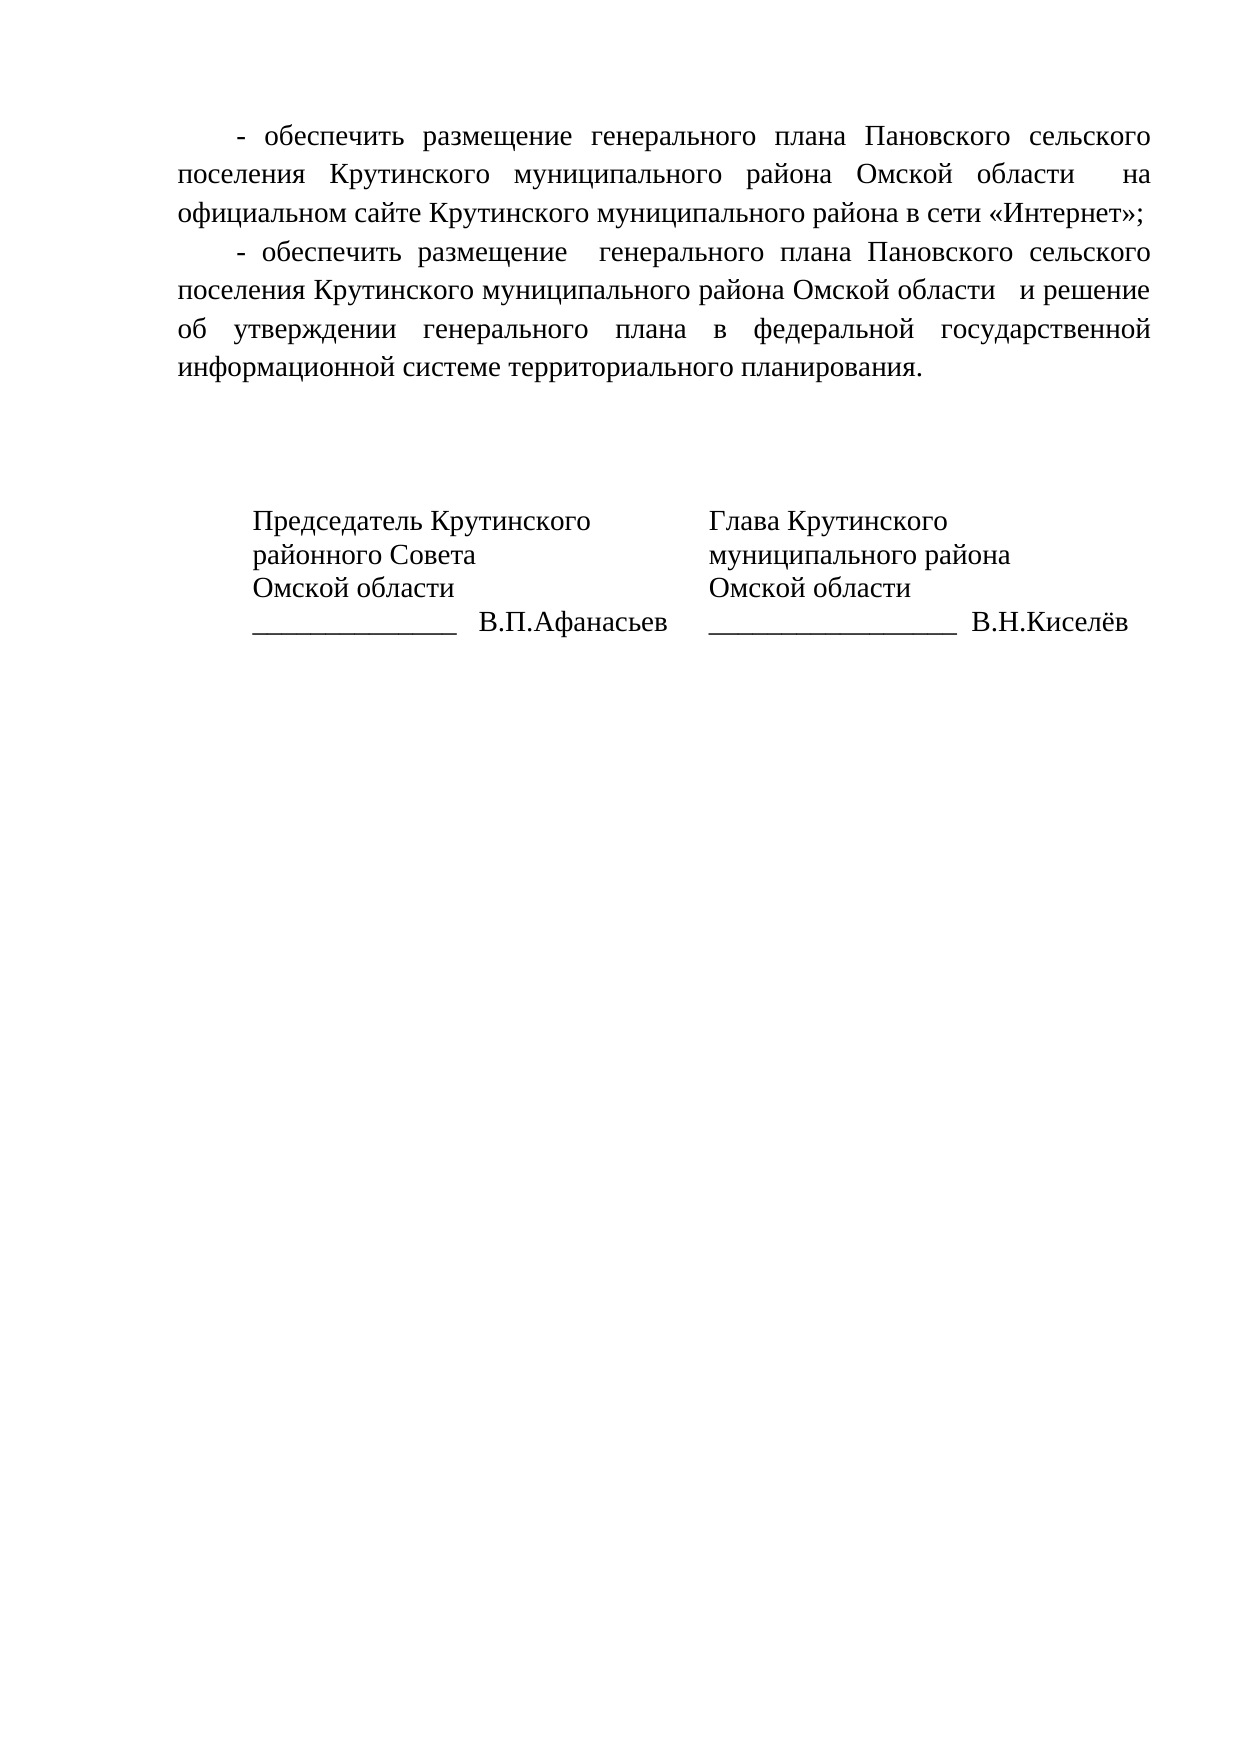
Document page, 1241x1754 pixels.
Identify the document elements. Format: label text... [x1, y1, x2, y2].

table_header Председатель Крутинского районного Совета Омской области [241, 504, 697, 604]
table_cell ______________ В.П.Афанасьев [241, 604, 697, 638]
list - обеспечить размещение генерального плана Пановского сельского поселения Крутинского муниципального района Омской области и решение об утверждении генерального плана в федеральной государственной информационной системе территориального планирования. [177, 234, 1152, 383]
table_cell _________________ В.Н.Киселёв [698, 604, 1163, 638]
table_header Глава Крутинского муниципального района Омской области [698, 504, 1163, 604]
list - обеспечить размещение генерального плана Пановского сельского поселения Крутинского муниципального района Омской области на официальном сайте Крутинского муниципального района в сети «Интернет»; [177, 118, 1152, 229]
